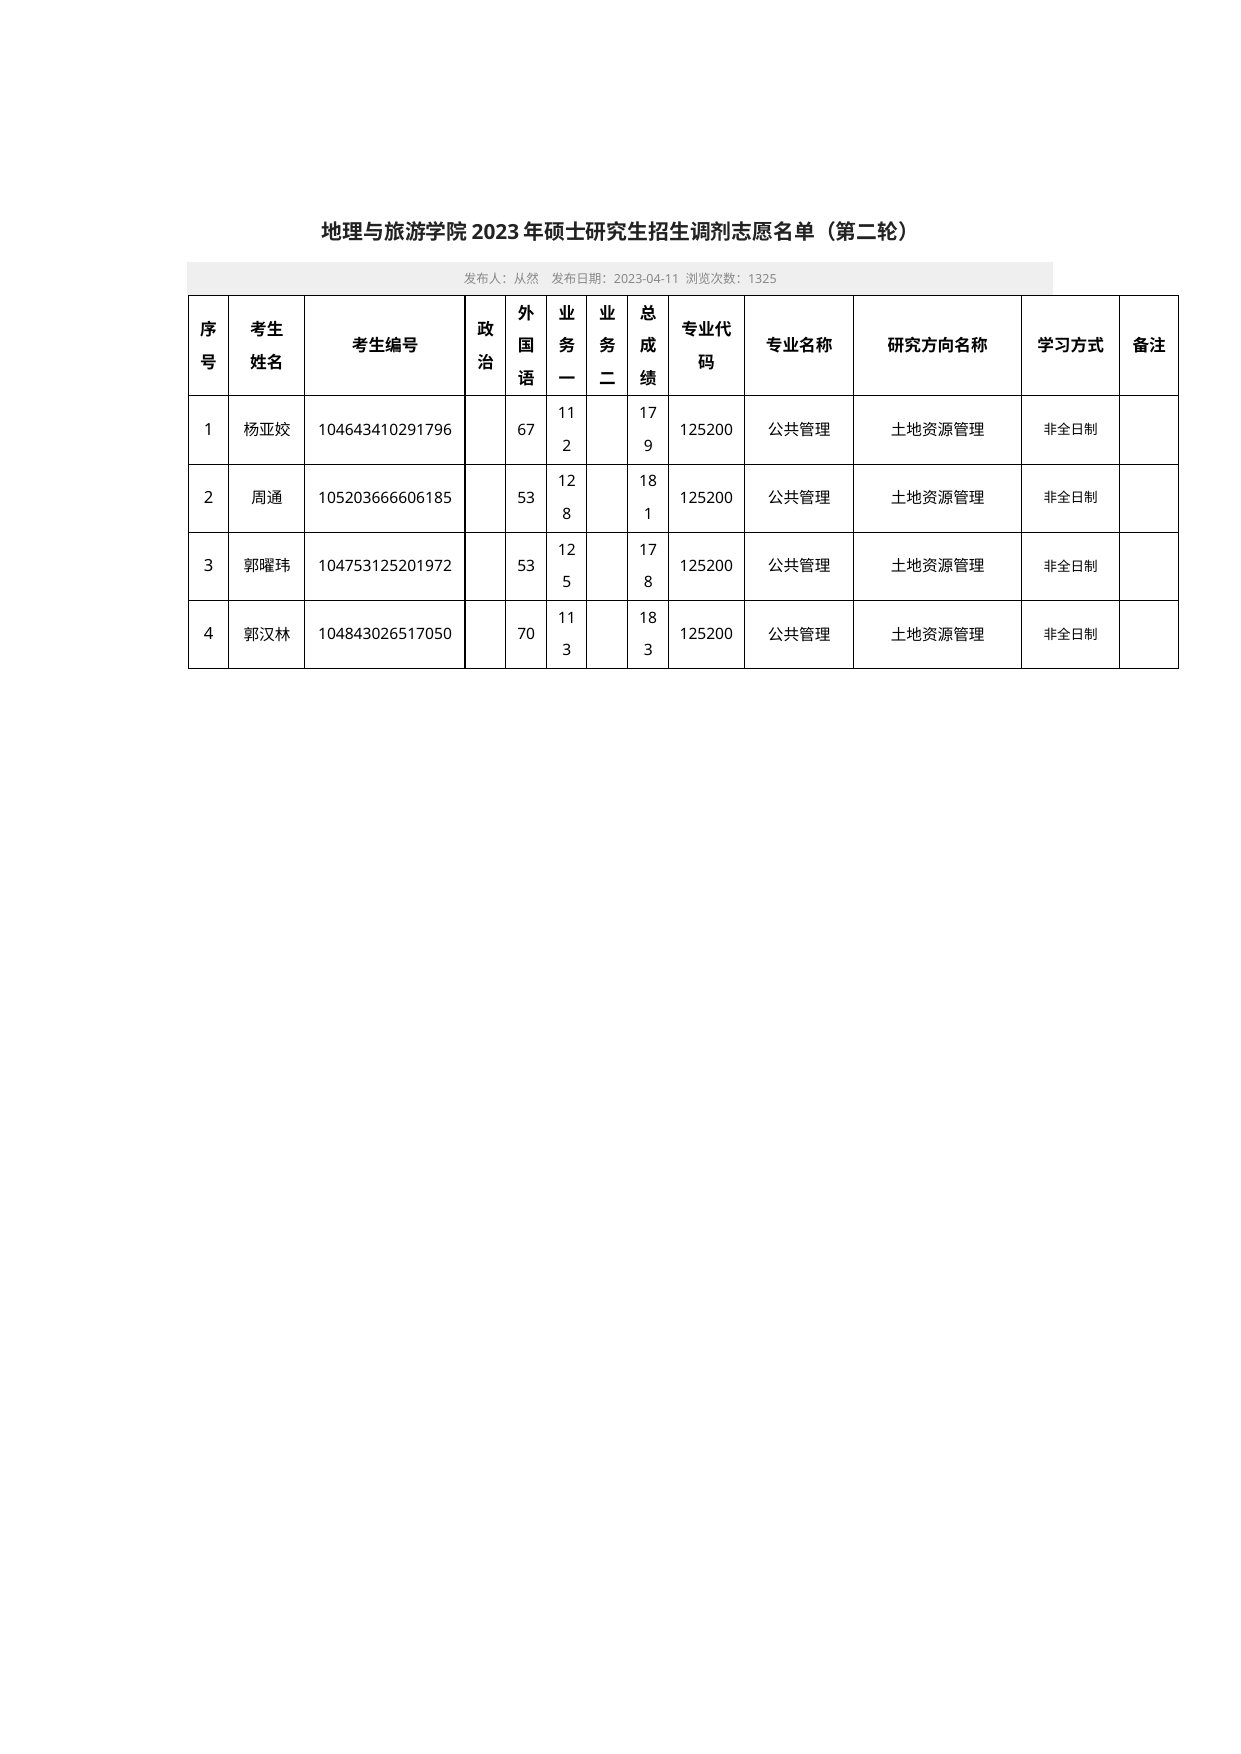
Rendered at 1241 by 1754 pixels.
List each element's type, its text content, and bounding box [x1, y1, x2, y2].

table_cell 非全日制 [1022, 465, 1119, 532]
table_cell 土地资源管理 [854, 601, 1021, 668]
table_header 专业代码 [669, 296, 744, 395]
table_header 考生 姓名 [229, 296, 304, 395]
table_cell 土地资源管理 [854, 465, 1021, 532]
table_cell 105203666606185 [305, 465, 464, 532]
table_cell 113 [547, 601, 586, 668]
table_cell 杨亚姣 [229, 396, 304, 463]
table_cell [1120, 465, 1178, 532]
table_cell 181 [628, 465, 668, 532]
table_cell [587, 396, 627, 463]
table_cell 公共管理 [745, 601, 853, 668]
table_cell [587, 601, 627, 668]
table_header 备注 [1120, 296, 1178, 395]
table_cell 非全日制 [1022, 396, 1119, 463]
table_cell [587, 465, 627, 532]
table_header 专业名称 [745, 296, 853, 395]
table_cell 125200 [669, 465, 744, 532]
table_cell [466, 396, 505, 463]
table_header 政治 [466, 296, 505, 395]
table_cell 非全日制 [1022, 533, 1119, 600]
table_cell 郭曜玮 [229, 533, 304, 600]
table_cell 179 [628, 396, 668, 463]
table_cell [466, 465, 505, 532]
table_cell 公共管理 [745, 533, 853, 600]
table_cell [466, 601, 505, 668]
table_cell 183 [628, 601, 668, 668]
table_cell 112 [547, 396, 586, 463]
table_header 学习方式 [1022, 296, 1119, 395]
table_cell 周通 [229, 465, 304, 532]
table_cell 53 [506, 533, 546, 600]
table_cell 土地资源管理 [854, 533, 1021, 600]
table_cell 178 [628, 533, 668, 600]
table_cell 104843026517050 [305, 601, 464, 668]
table_header 业务一 [547, 296, 586, 395]
table_cell 70 [506, 601, 546, 668]
table_header 业务二 [587, 296, 627, 395]
table_cell 125 [547, 533, 586, 600]
table_cell 125200 [669, 601, 744, 668]
table_header 序号 [189, 296, 228, 395]
table_cell 非全日制 [1022, 601, 1119, 668]
table_cell [1120, 396, 1178, 463]
table_cell 公共管理 [745, 396, 853, 463]
table_cell 104753125201972 [305, 533, 464, 600]
table_cell 郭汉林 [229, 601, 304, 668]
text 地理与旅游学院2023年硕士研究生招生调剂志愿名单（第二轮） [187, 214, 1053, 247]
text 发布人：从然 发布日期：2023-04-11 浏览次数：1325 [187, 262, 1053, 295]
table_cell 128 [547, 465, 586, 532]
table_cell [587, 533, 627, 600]
table_cell 2 [189, 465, 228, 532]
table_cell [1120, 601, 1178, 668]
table_cell 125200 [669, 533, 744, 600]
table_cell 53 [506, 465, 546, 532]
table_cell [466, 533, 505, 600]
table_header 外国语 [506, 296, 546, 395]
table_cell [1120, 533, 1178, 600]
table_cell 4 [189, 601, 228, 668]
table_cell 公共管理 [745, 465, 853, 532]
table_header 研究方向名称 [854, 296, 1021, 395]
table_cell 1 [189, 396, 228, 463]
table_cell 67 [506, 396, 546, 463]
table_cell 3 [189, 533, 228, 600]
table_cell 土地资源管理 [854, 396, 1021, 463]
table_cell 104643410291796 [305, 396, 464, 463]
table_cell 125200 [669, 396, 744, 463]
table_header 考生编号 [305, 296, 464, 395]
table_header 总 成绩 [628, 296, 668, 395]
